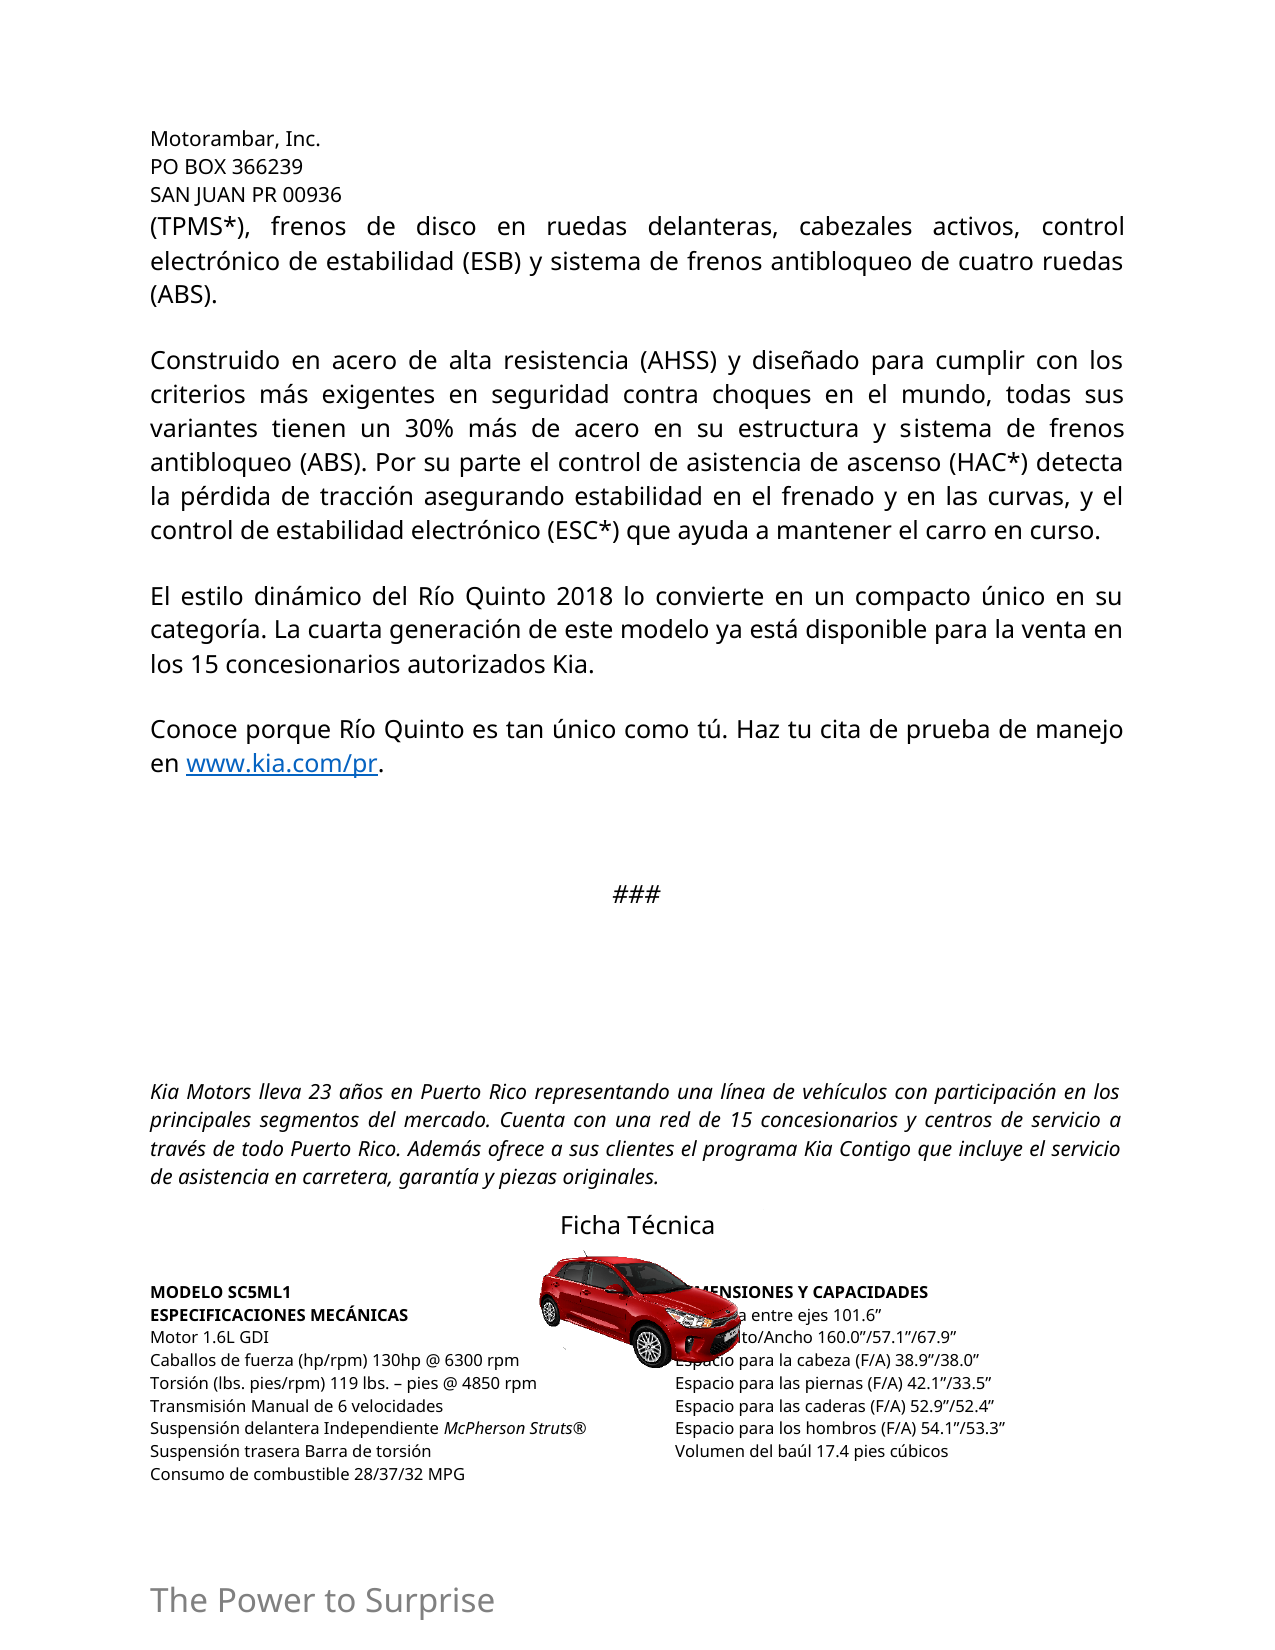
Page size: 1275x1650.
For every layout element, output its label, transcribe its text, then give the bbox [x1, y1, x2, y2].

text Espacio para las piernas (F/A) 42.1”/33.5” [764, 1372, 1125, 1394]
text DIMENSIONES Y CAPACIDADES [764, 1281, 1125, 1303]
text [150, 209, 1125, 311]
text Transmisión Manual de 6 velocidades [150, 1394, 600, 1417]
text Volumen del baúl 17.4 pies cúbicos [675, 1440, 1125, 1462]
text Espacio para las caderas (F/A) 52.9”/52.4” [675, 1394, 1125, 1417]
text Ficha Técnica [150, 1207, 1125, 1241]
text Kia Motors lleva 23 años en Puerto Rico representando una línea de vehículos con participación en los principales segmentos del mercado. Cuenta con una red de 15 concesionarios y centros de servicio a través de todo Puerto Rico. Además ofrece a sus clientes el programa Kia Contigo que incluye el servicio de asistencia en carretera, garantía y piezas originales. [150, 1077, 1125, 1191]
text ### [150, 876, 1125, 910]
text Suspensión trasera Barra de torsión [150, 1440, 600, 1462]
text El estilo dinámico del Río Quinto 2018 lo convierte en un compacto único en su categoría. La cuarta generación de este modelo ya está disponible para la venta en los 15 concesionarios autorizados Kia. [150, 578, 1125, 680]
text Espacio para los hombros (F/A) 54.1”/53.3” [675, 1417, 1125, 1440]
text Espacio para la cabeza (F/A) 38.9”/38.0” [764, 1349, 1125, 1372]
text Torsión (lbs. pies/rpm) 119 lbs. – pies @ 4850 rpm [150, 1372, 512, 1394]
text Largo/Alto/Ancho 160.0”/57.1”/67.9” [764, 1326, 1125, 1349]
text Suspensión delantera Independiente McPherson Struts® [150, 1417, 600, 1440]
text Distancia entre ejes 101.6” [764, 1303, 1125, 1326]
text Motor 1.6L GDI [150, 1326, 512, 1349]
text Consumo de combustible 28/37/32 MPG [150, 1462, 600, 1485]
text MODELO SC5ML1 [150, 1281, 512, 1303]
picture [512, 1209, 764, 1398]
text Caballos de fuerza (hp/rpm) 130hp @ 6300 rpm [150, 1349, 512, 1372]
text ESPECIFICACIONES MECÁNICAS [150, 1303, 512, 1326]
text Construido en acero de alta resistencia (AHSS) y diseñado para cumplir con los criterios más exigentes en seguridad contra choques en el mundo, todas sus variantes tienen un 30% más de acero en su estructura y sistema de frenos antibloqueo (ABS). Por su parte el control de asistencia de ascenso (HAC*) detecta la pérdida de tracción asegurando estabilidad en el frenado y en las curvas, y el control de estabilidad electrónico (ESC*) que ayuda a mantener el carro en curso. [150, 342, 1125, 547]
text Conoce porque Río Quinto es tan único como tú. Haz tu cita de prueba de manejo en www.kia.com/pr. [150, 712, 1125, 780]
